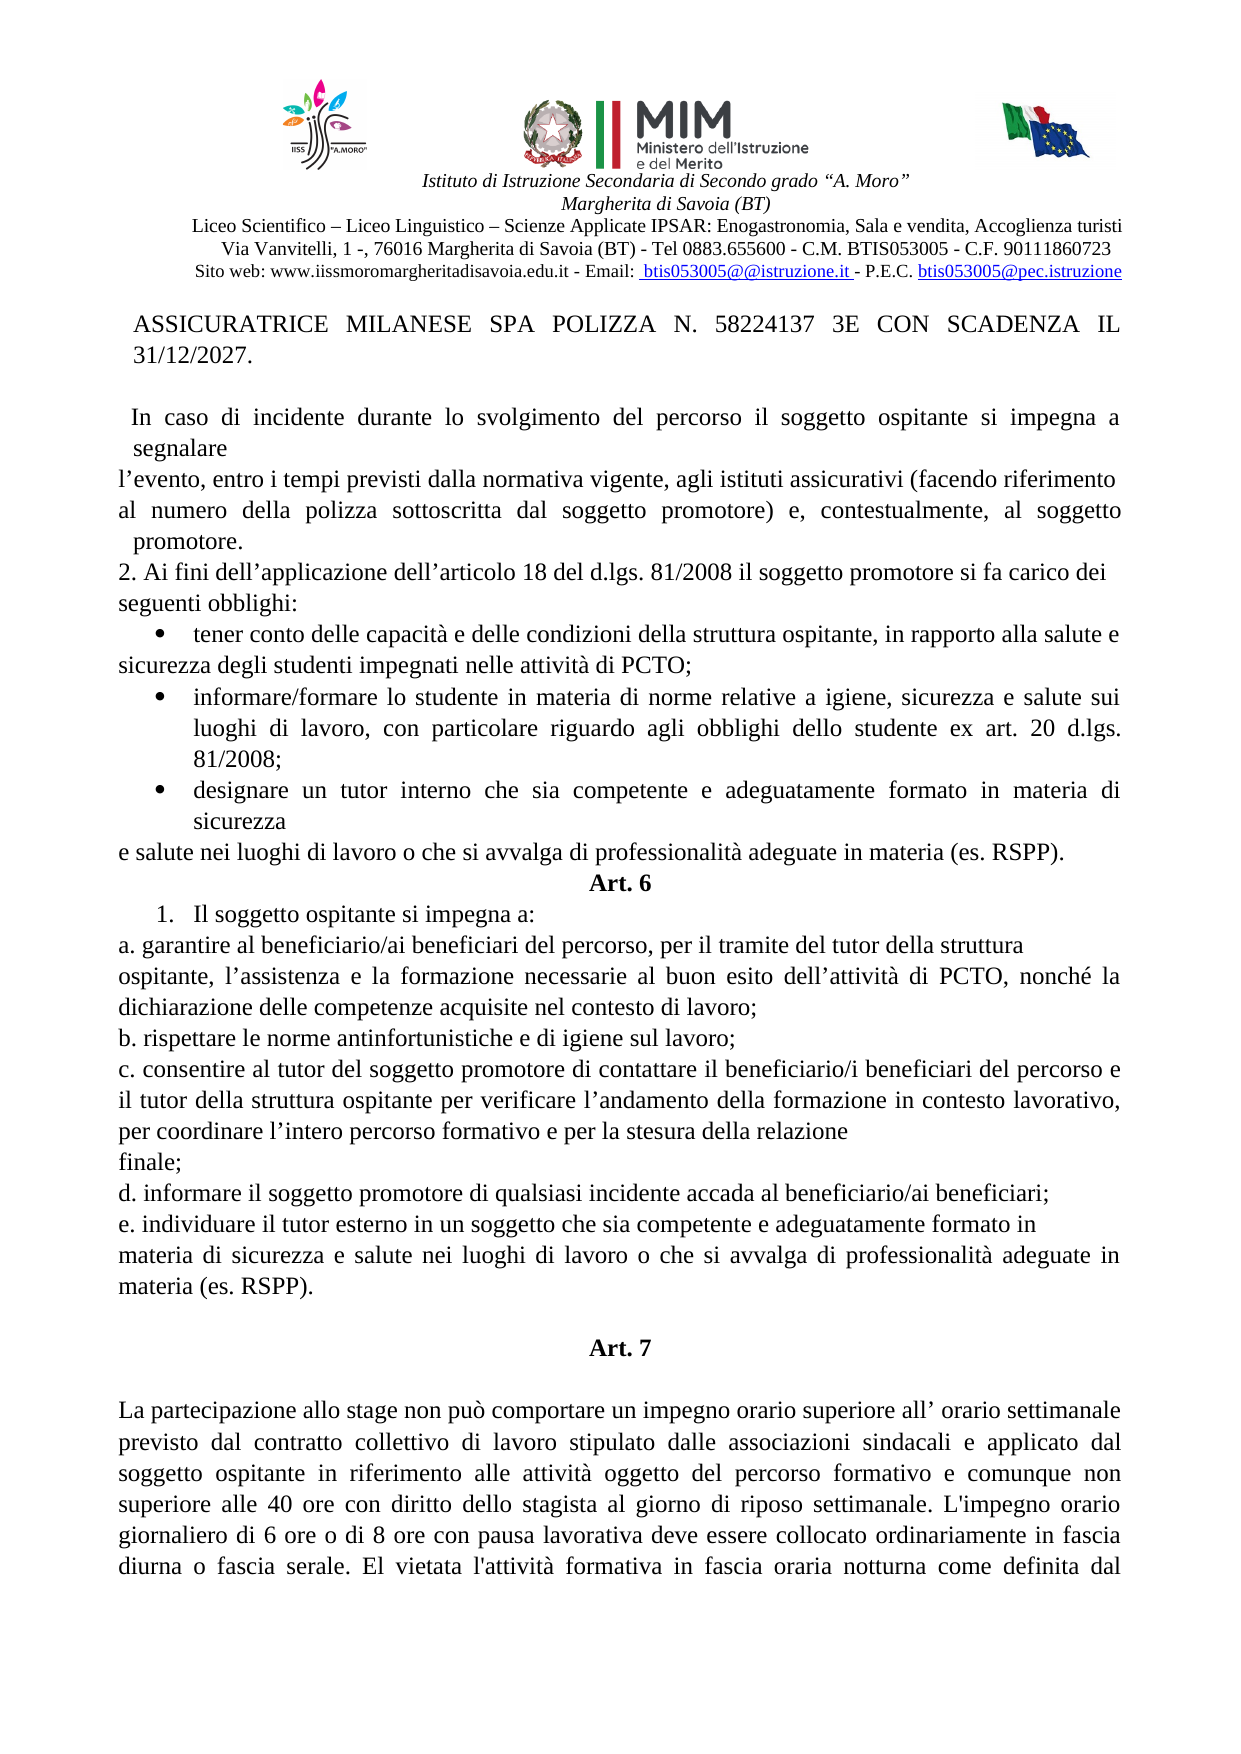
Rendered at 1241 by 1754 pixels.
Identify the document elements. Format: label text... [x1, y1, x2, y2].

text a. garantire al beneficiario/ai beneficiari del percorso, per il tramite del tutor della struttura [118, 930, 1122, 959]
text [118, 309, 1122, 369]
text b. rispettare le norme antinfortunistiche e di igiene sul lavoro; [118, 1023, 1122, 1052]
text c. consentire al tutor del soggetto promotore di contattare il beneficiario/i beneficiari del percorso e il tutor della struttura ospitante per verificare l’andamento della formazione in contesto lavorativo, per coordinare l’intero percorso formativo e per la stesura della relazione [118, 1054, 1122, 1145]
text l’evento, entro i tempi previsti dalla normativa vigente, agli istituti assicurativi (facendo riferimento [118, 464, 1122, 493]
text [118, 1396, 1122, 1579]
text Art. 6 [118, 868, 1122, 897]
text d. informare il soggetto promotore di qualsiasi incidente accada al beneficiario/ai beneficiari; [118, 1178, 1122, 1207]
list informare/formare lo studente in materia di norme relative a igiene, sicurezza e salute sui luoghi di lavoro, con particolare riguardo agli obblighi dello studente ex art. 20 d.lgs. 81/2008; [156, 682, 1122, 772]
text finale; [118, 1147, 1122, 1176]
list Il soggetto ospitante si impegna a: [156, 899, 1122, 928]
text e salute nei luoghi di lavoro o che si avvalga di professionalità adeguate in materia (es. RSPP). [118, 837, 1122, 866]
list tener conto delle capacità e delle condizioni della struttura ospitante, in rapporto alla salute e [156, 619, 1122, 648]
text Art. 7 [118, 1333, 1122, 1362]
text In caso di incidente durante lo svolgimento del percorso il soggetto ospitante si impegna a segnalare [118, 402, 1122, 462]
text sicurezza degli studenti impegnati nelle attività di PCTO; [118, 651, 1122, 679]
text seguenti obblighi: [118, 588, 1122, 617]
text 2. Ai fini dell’applicazione dell’articolo 18 del d.lgs. 81/2008 il soggetto promotore si fa carico dei [118, 557, 1122, 586]
text ospitante, l’assistenza e la formazione necessarie al buon esito dell’attività di PCTO, nonché la dichiarazione delle competenze acquisite nel contesto di lavoro; [118, 961, 1122, 1021]
text materia di sicurezza e salute nei luoghi di lavoro o che si avvalga di professionalità adeguate in materia (es. RSPP). [118, 1240, 1122, 1300]
text al numero della polizza sottoscritta dal soggetto promotore) e, contestualmente, al soggetto promotore. [118, 495, 1122, 555]
list designare un tutor interno che sia competente e adeguatamente formato in materia di sicurezza [156, 775, 1122, 834]
text e. individuare il tutor esterno in un soggetto che sia competente e adeguatamente formato in [118, 1209, 1122, 1238]
